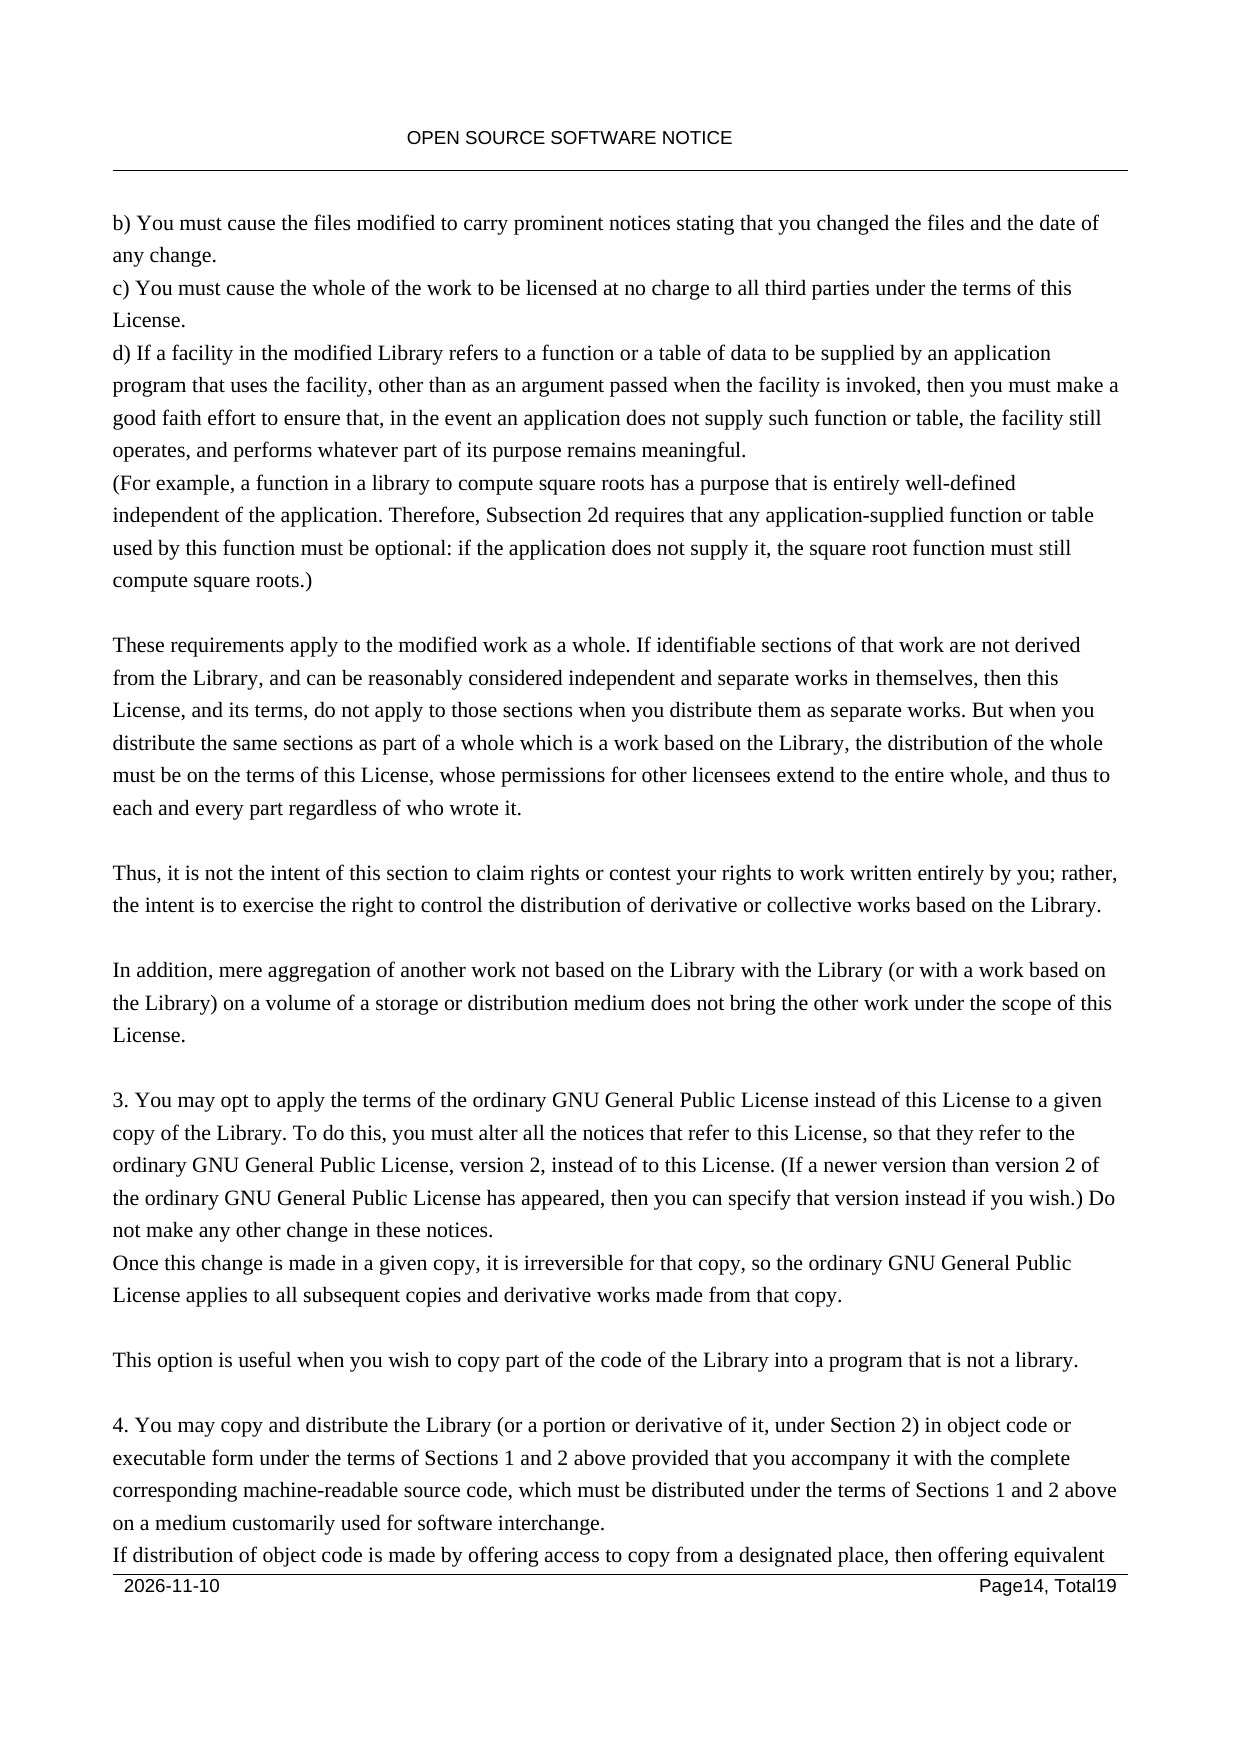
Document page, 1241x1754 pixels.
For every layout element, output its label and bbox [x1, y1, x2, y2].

text [112, 206, 1128, 1571]
